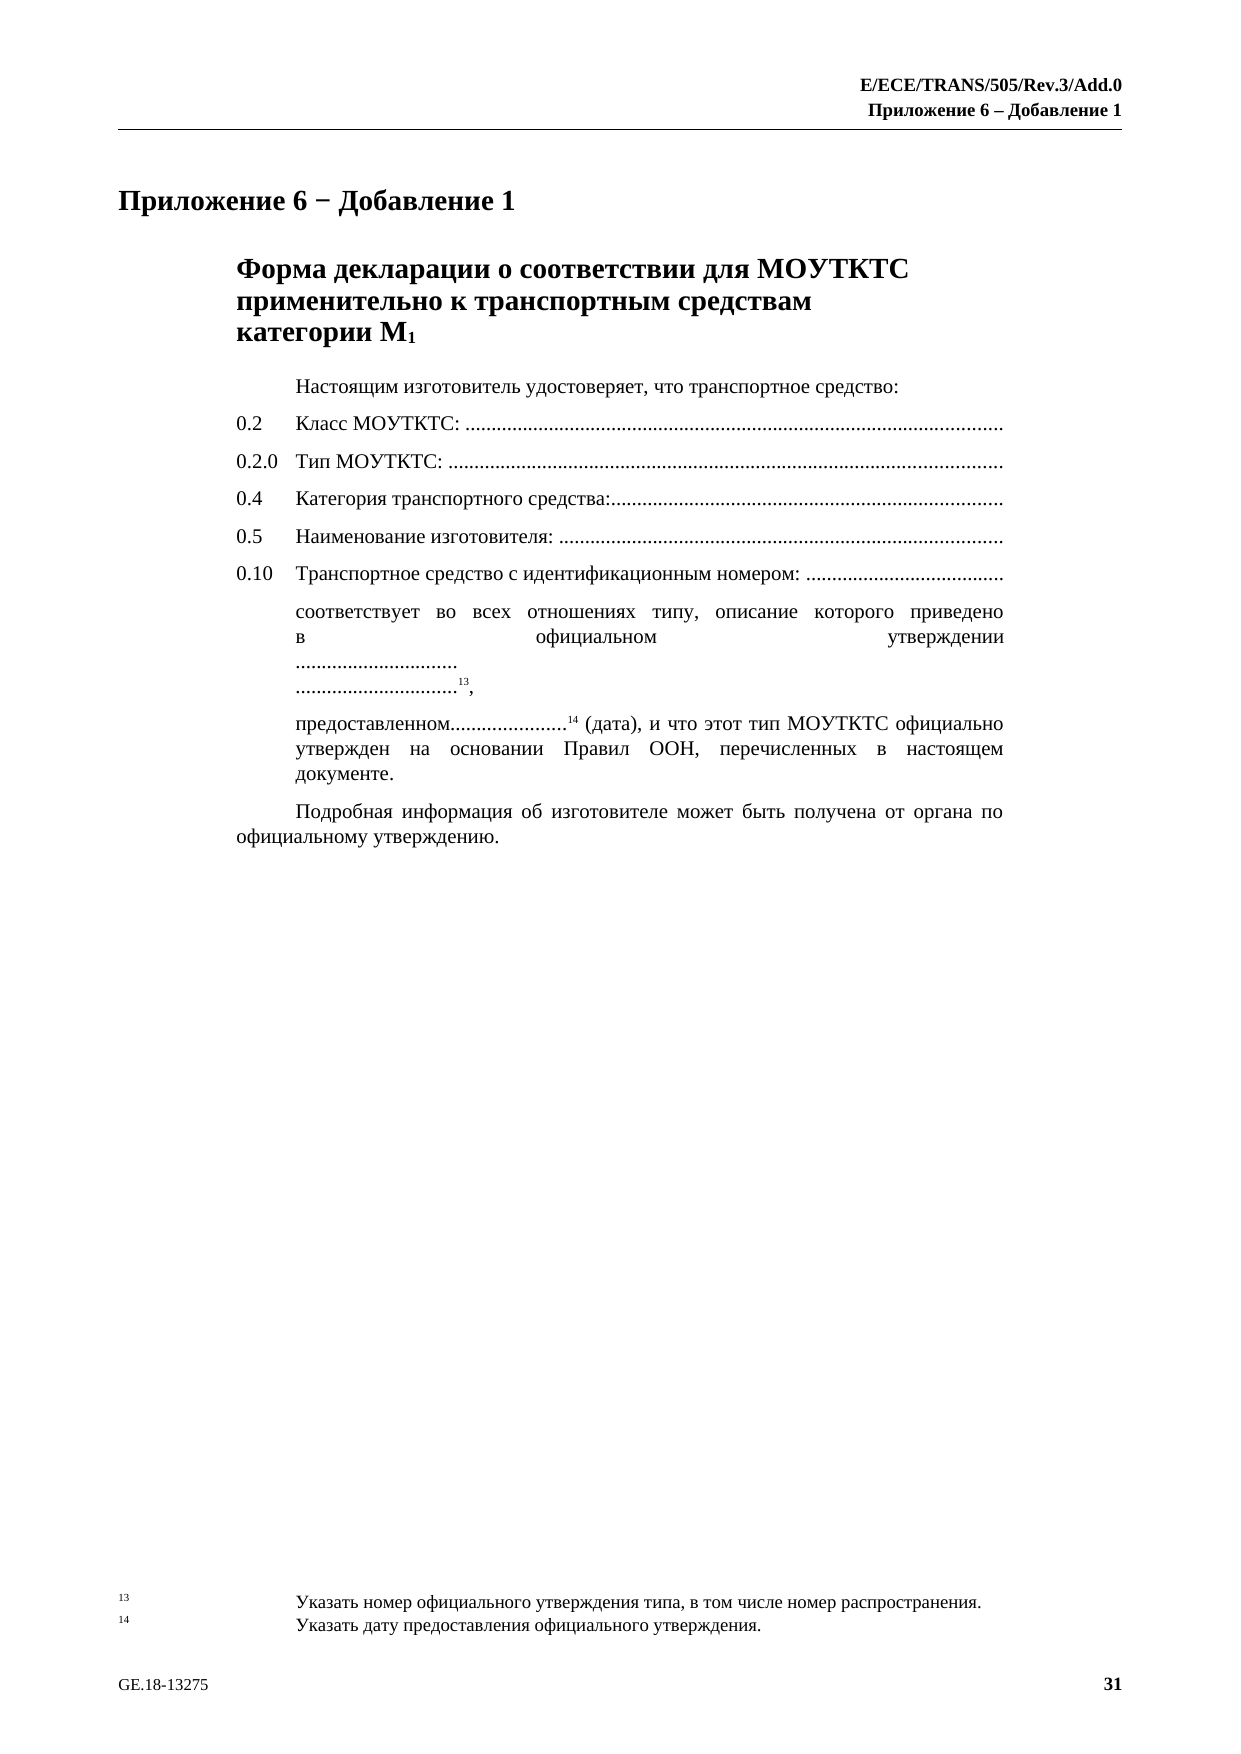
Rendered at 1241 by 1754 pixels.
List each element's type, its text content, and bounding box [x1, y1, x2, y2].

text 0.5 Наименование изготовителя: [236, 523, 1004, 548]
text 0.10 Транспортное средство с идентификационным номером: [236, 560, 1004, 585]
text предоставленном (дата), и что этот тип МОУТКТС официально утвержден на основании Правил ООН, перечисленных в настоящем документе. [295, 710, 1004, 785]
text Приложение 6 − Добавление 1 [118, 185, 1004, 216]
text 0.2.0 Тип МОУТКТС: [236, 448, 1004, 473]
text 0.4 Категория транспортного средства: [236, 485, 1004, 510]
text Форма декларации о соответствии для МОУТКТС применительно к транспортным средствам категории M1 [118, 254, 1004, 348]
text соответствует во всех отношениях типу, описание которого приведено в официальном утверждении , [295, 598, 1004, 698]
text 0.2 Класс МОУТКТС: [236, 410, 1004, 435]
text Настоящим изготовитель удостоверяет, что транспортное средство: [236, 373, 1004, 398]
text Подробная информация об изготовителе может быть получена от органа по официальному утверждению. [236, 798, 1004, 848]
